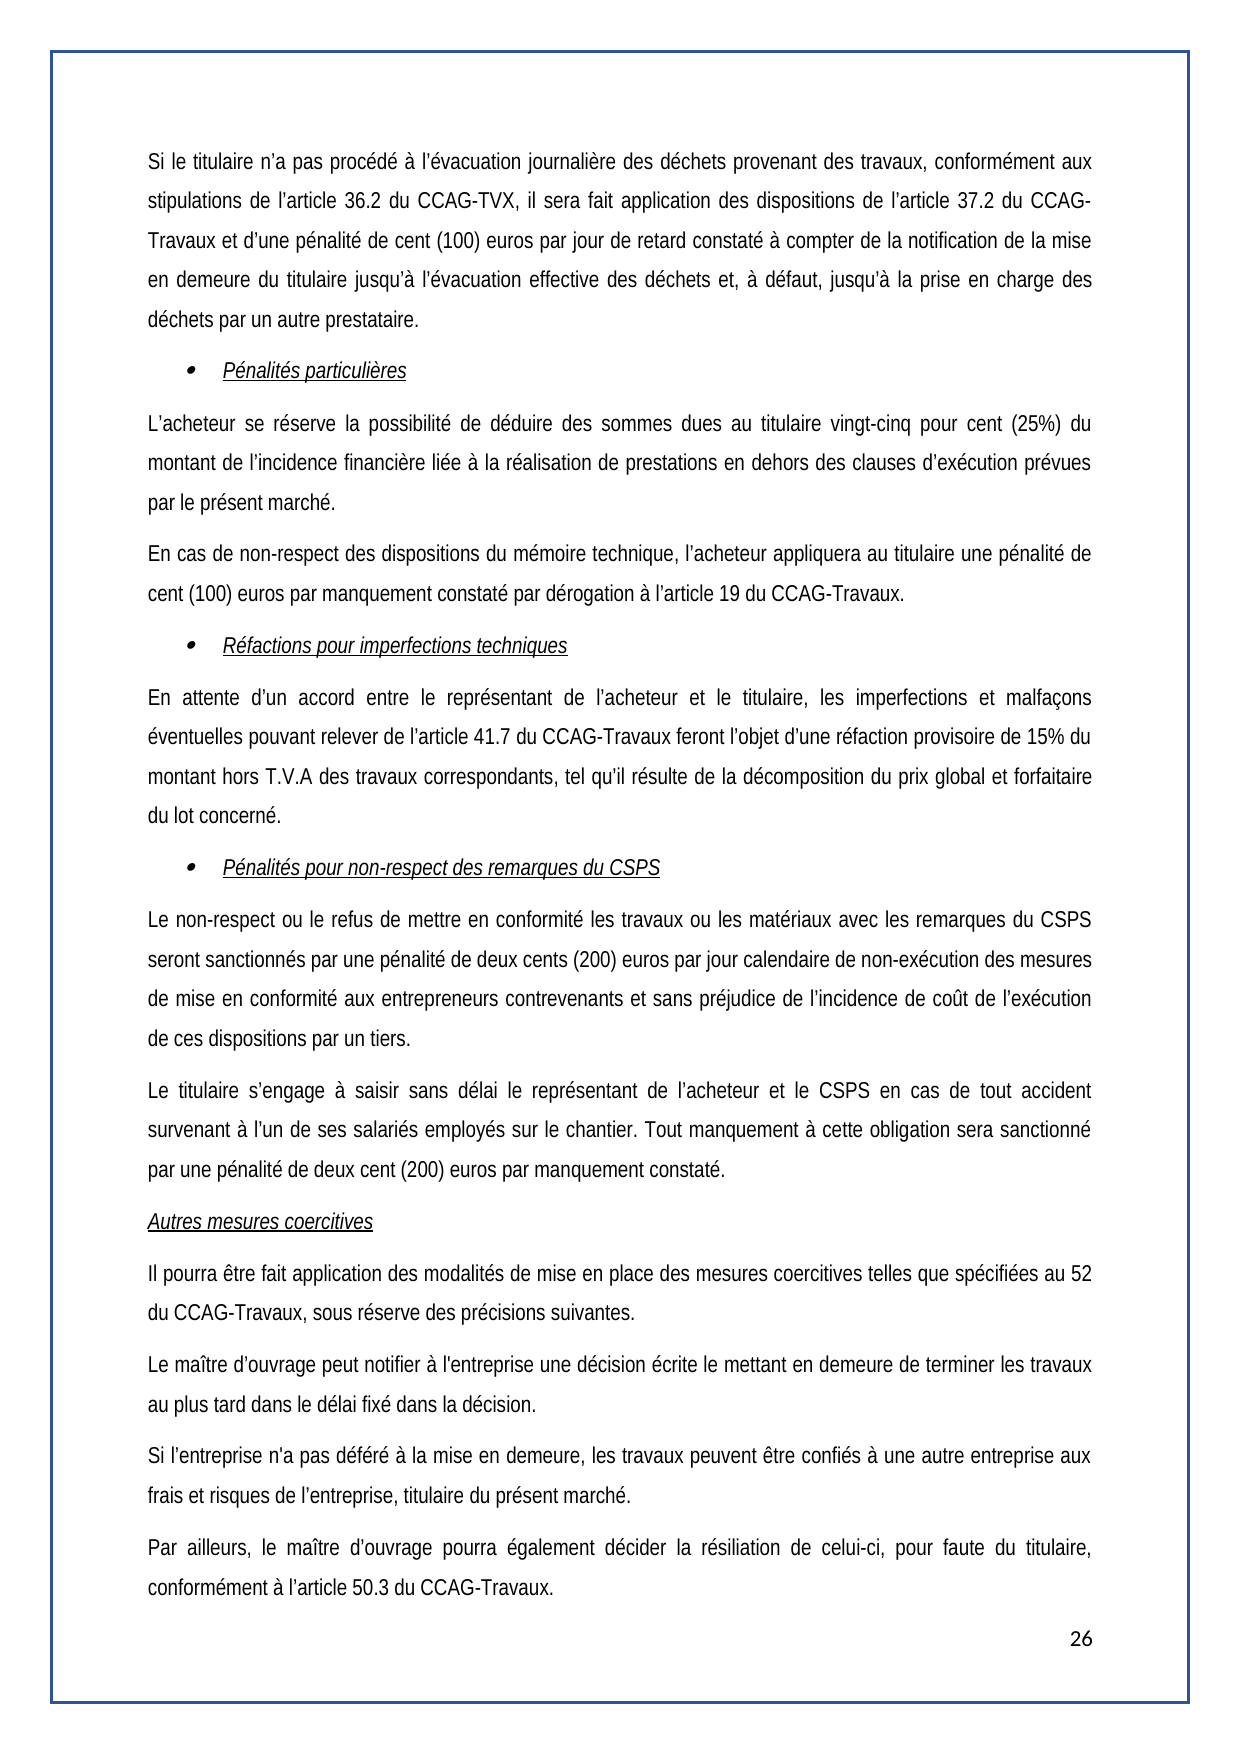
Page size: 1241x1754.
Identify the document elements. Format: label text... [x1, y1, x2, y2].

text Il pourra être fait application des modalités de mise en place des mesures coercitives telles que spécifiées au 52 du CCAG-Travaux, sous réserve des précisions suivantes. [148, 1259, 1093, 1325]
text En cas de non-respect des dispositions du mémoire technique, l’acheteur appliquera au titulaire une pénalité de cent (100) euros par manquement constaté par dérogation à l’article 19 du CCAG-Travaux. [148, 540, 1093, 606]
text Autres mesures coercitives [148, 1208, 1093, 1234]
list Réfactions pour imperfections techniques [185, 632, 1093, 658]
text Si le titulaire n’a pas procédé à l’évacuation journalière des déchets provenant des travaux, conformément aux stipulations de l’article 36.2 du CCAG-TVX, il sera fait application des dispositions de l’article 37.2 du CCAG-Travaux et d’une pénalité de cent (100) euros par jour de retard constaté à compter de la notification de la mise en demeure du titulaire jusqu’à l’évacuation effective des déchets et, à défaut, jusqu’à la prise en charge des déchets par un autre prestataire. [148, 148, 1093, 332]
text Le titulaire s’engage à saisir sans délai le représentant de l’acheteur et le CSPS en cas de tout accident survenant à l’un de ses salariés employés sur le chantier. Tout manquement à cette obligation sera sanctionné par une pénalité de deux cent (200) euros par manquement constaté. [148, 1077, 1093, 1182]
list Pénalités pour non-respect des remarques du CSPS [185, 854, 1093, 881]
list Pénalités particulières [185, 357, 1093, 384]
text Si l’entreprise n'a pas déféré à la mise en demeure, les travaux peuvent être confiés à une autre entreprise aux frais et risques de l’entreprise, titulaire du présent marché. [148, 1442, 1093, 1508]
text Le maître d’ouvrage peut notifier à l'entreprise une décision écrite le mettant en demeure de terminer les travaux au plus tard dans le délai fixé dans la décision. [148, 1351, 1093, 1417]
text L’acheteur se réserve la possibilité de déduire des sommes dues au titulaire vingt-cinq pour cent (25%) du montant de l’incidence financière liée à la réalisation de prestations en dehors des clauses d’exécution prévues par le présent marché. [148, 409, 1093, 515]
text En attente d’un accord entre le représentant de l’acheteur et le titulaire, les imperfections et malfaçons éventuelles pouvant relever de l’article 41.7 du CCAG-Travaux feront l’objet d’une réfaction provisoire de 15% du montant hors T.V.A des travaux correspondants, tel qu’il résulte de la décomposition du prix global et forfaitaire du lot concerné. [148, 684, 1093, 829]
text Par ailleurs, le maître d’ouvrage pourra également décider la résiliation de celui-ci, pour faute du titulaire, conformément à l’article 50.3 du CCAG-Travaux. [148, 1534, 1093, 1600]
text Le non-respect ou le refus de mettre en conformité les travaux ou les matériaux avec les remarques du CSPS seront sanctionnés par une pénalité de deux cents (200) euros par jour calendaire de non-exécution des mesures de mise en conformité aux entrepreneurs contrevenants et sans préjudice de l’incidence de coût de l’exécution de ces dispositions par un tiers. [148, 906, 1093, 1051]
